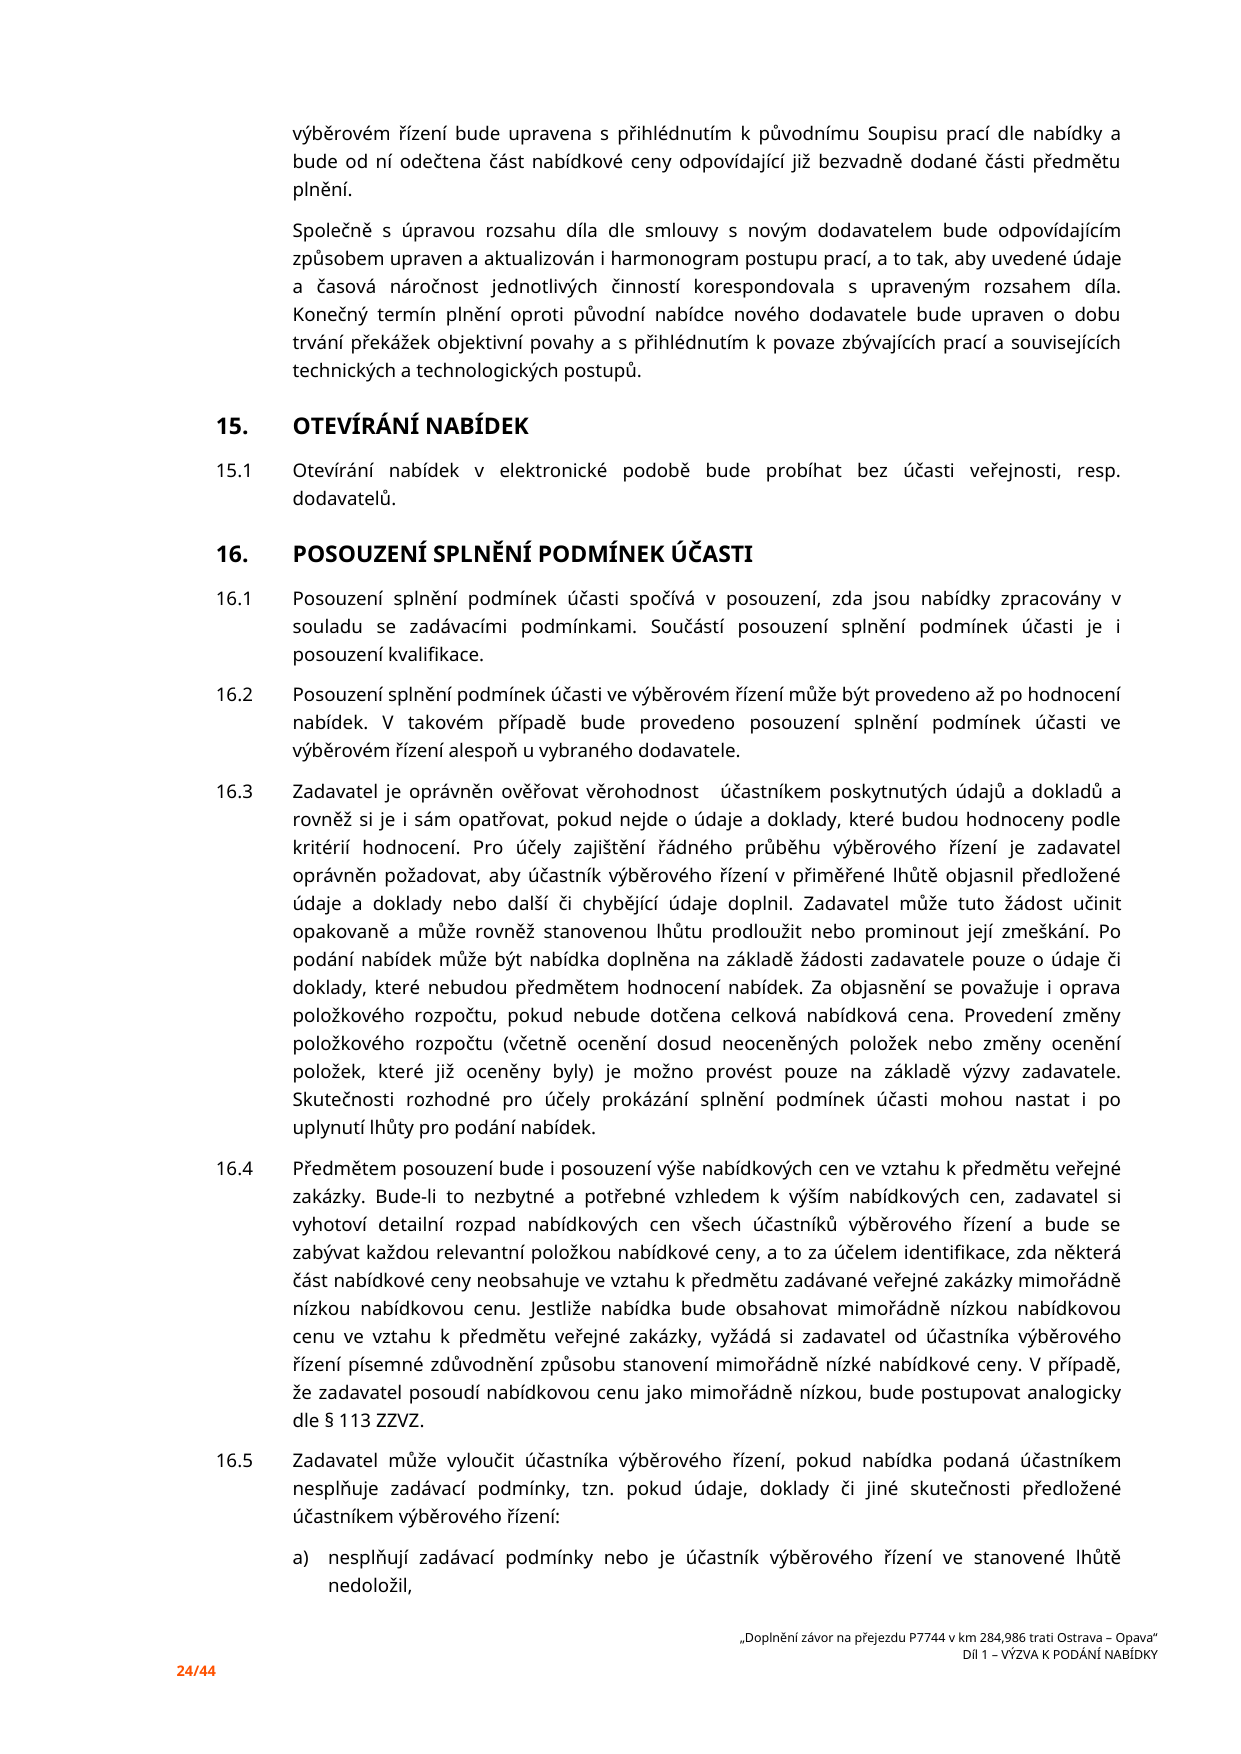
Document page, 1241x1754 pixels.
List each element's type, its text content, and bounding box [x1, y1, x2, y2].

text POSOUZENÍ SPLNĚNÍ PODMÍNEK ÚČASTI [216, 538, 1122, 569]
text Posouzení splnění podmínek účasti ve výběrovém řízení může být provedeno až po hodnocení nabídek. V takovém případě bude provedeno posouzení splnění podmínek účasti ve výběrovém řízení alespoň u vybraného dodavatele. [216, 682, 1122, 763]
text Zadavatel je oprávněn ověřovat věrohodnost účastníkem poskytnutých údajů a dokladů a rovněž si je i sám opatřovat, pokud nejde o údaje a doklady, které budou hodnoceny podle kritérií hodnocení. Pro účely zajištění řádného průběhu výběrového řízení je zadavatel oprávněn požadovat, aby účastník výběrového řízení v přiměřené lhůtě objasnil předložené údaje a doklady nebo další či chybějící údaje doplnil. Zadavatel může tuto žádost učinit opakovaně a může rovněž stanovenou lhůtu prodloužit nebo prominout její zmeškání. Po podání nabídek může být nabídka doplněna na základě žádosti zadavatele pouze o údaje či doklady, které nebudou předmětem hodnocení nabídek. Za objasnění se považuje i oprava položkového rozpočtu, pokud nebude dotčena celková nabídková cena. Provedení změny položkového rozpočtu (včetně ocenění dosud neoceněných položek nebo změny ocenění položek, které již oceněny byly) je možno provést pouze na základě výzvy zadavatele. Skutečnosti rozhodné pro účely prokázání splnění podmínek účasti mohou nastat i po uplynutí lhůty pro podání nabídek. [216, 778, 1122, 1140]
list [292, 121, 1122, 202]
text Zadavatel může vyloučit účastníka výběrového řízení, pokud nabídka podaná účastníkem nesplňuje zadávací podmínky, tzn. pokud údaje, doklady či jiné skutečnosti předložené účastníkem výběrového řízení: [216, 1448, 1122, 1529]
text Předmětem posouzení bude i posouzení výše nabídkových cen ve vztahu k předmětu veřejné zakázky. Bude-li to nezbytné a potřebné vzhledem k výším nabídkových cen, zadavatel si vyhotoví detailní rozpad nabídkových cen všech účastníků výběrového řízení a bude se zabývat každou relevantní položkou nabídkové ceny, a to za účelem identifikace, zda některá část nabídkové ceny neobsahuje ve vztahu k předmětu zadávané veřejné zakázky mimořádně nízkou nabídkovou cenu. Jestliže nabídka bude obsahovat mimořádně nízkou nabídkovou cenu ve vztahu k předmětu veřejné zakázky, vyžádá si zadavatel od účastníka výběrového řízení písemné zdůvodnění způsobu stanovení mimořádně nízké nabídkové ceny. V případě, že zadavatel posoudí nabídkovou cenu jako mimořádně nízkou, bude postupovat analogicky dle § 113 ZZVZ. [216, 1155, 1122, 1433]
text Otevírání nabídek v elektronické podobě bude probíhat bez účasti veřejnosti, resp. dodavatelů. [216, 457, 1122, 511]
list nesplňují zadávací podmínky nebo je účastník výběrového řízení ve stanovené lhůtě nedoložil, [292, 1544, 1122, 1598]
list Společně s úpravou rozsahu díla dle smlouvy s novým dodavatelem bude odpovídajícím způsobem upraven a aktualizován i harmonogram postupu prací, a to tak, aby uvedené údaje a časová náročnost jednotlivých činností korespondovala s upraveným rozsahem díla. Konečný termín plnění oproti původní nabídce nového dodavatele bude upraven o dobu trvání překážek objektivní povahy a s přihlédnutím k povaze zbývajících prací a souvisejících technických a technologických postupů. [292, 217, 1122, 383]
text Posouzení splnění podmínek účasti spočívá v posouzení, zda jsou nabídky zpracovány v souladu se zadávacími podmínkami. Součástí posouzení splnění podmínek účasti je i posouzení kvalifikace. [216, 585, 1122, 667]
text OTEVÍRÁNÍ NABÍDEK [216, 410, 1122, 442]
